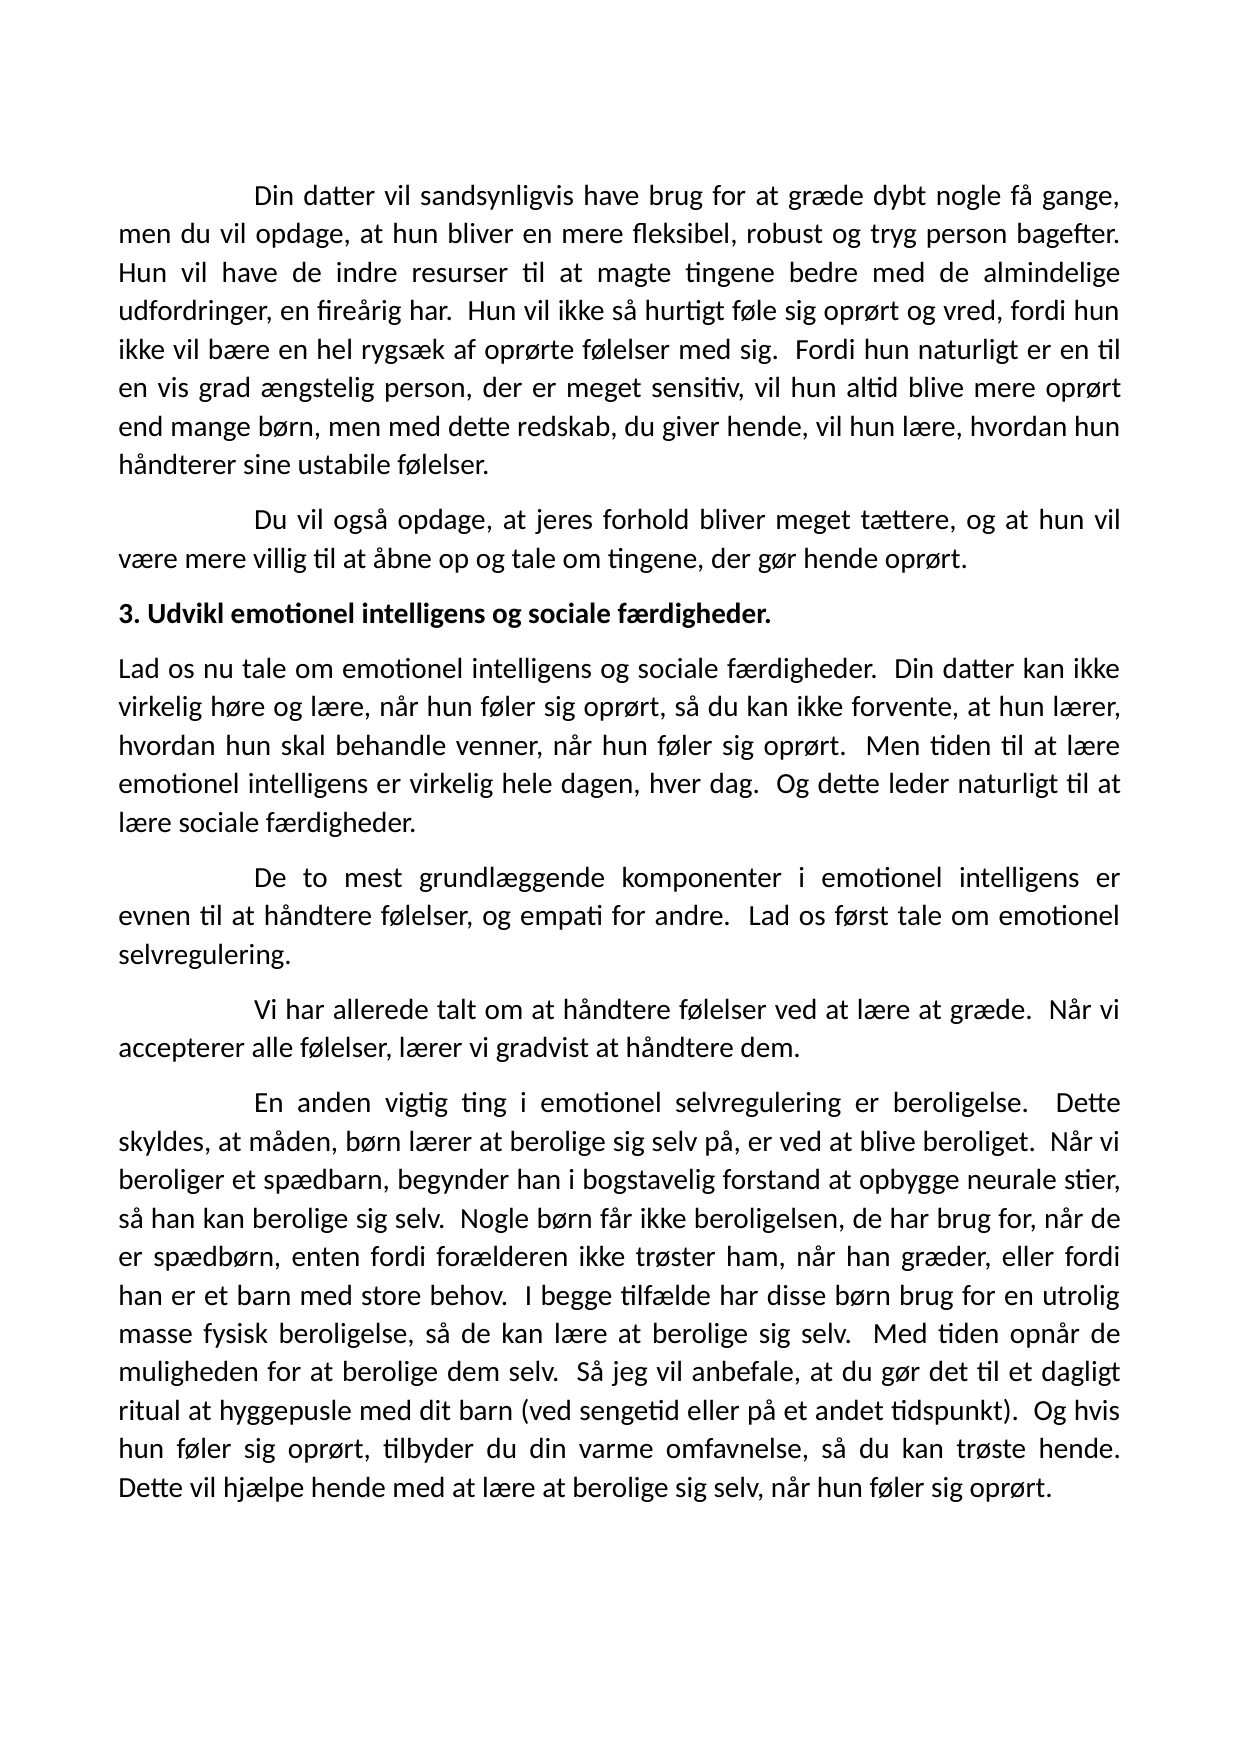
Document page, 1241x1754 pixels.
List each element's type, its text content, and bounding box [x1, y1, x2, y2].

text En anden vigtig ting i emotionel selvregulering er beroligelse. Dette skyldes, at måden, børn lærer at berolige sig selv på, er ved at blive beroliget. Når vi beroliger et spædbarn, begynder han i bogstavelig forstand at opbygge neurale stier, så han kan berolige sig selv. Nogle børn får ikke beroligelsen, de har brug for, når de er spædbørn, enten fordi forælderen ikke trøster ham, når han græder, eller fordi han er et barn med store behov. I begge tilfælde har disse børn brug for en utrolig masse fysisk beroligelse, så de kan lære at berolige sig selv. Med tiden opnår de muligheden for at berolige dem selv. Så jeg vil anbefale, at du gør det til et dagligt ritual at hyggepusle med dit barn (ved sengetid eller på et andet tidspunkt). Og hvis hun føler sig oprørt, tilbyder du din varme omfavnelse, så du kan trøste hende. Dette vil hjælpe hende med at lære at berolige sig selv, når hun føler sig oprørt. [118, 1084, 1122, 1504]
text De to mest grundlæggende komponenter i emotionel intelligens er evnen til at håndtere følelser, og empati for andre. Lad os først tale om emotionel selvregulering. [118, 859, 1122, 971]
text Lad os nu tale om emotionel intelligens og sociale færdigheder. Din datter kan ikke virkelig høre og lære, når hun føler sig oprørt, så du kan ikke forvente, at hun lærer, hvordan hun skal behandle venner, når hun føler sig oprørt. Men tiden til at lære emotionel intelligens er virkelig hele dagen, hver dag. Og dette leder naturligt til at lære sociale færdigheder. [118, 650, 1122, 839]
text Du vil også opdage, at jeres forhold bliver meget tættere, og at hun vil være mere villig til at åbne op og tale om tingene, der gør hende oprørt. [118, 501, 1122, 575]
text Din datter vil sandsynligvis have brug for at græde dybt nogle få gange, men du vil opdage, at hun bliver en mere fleksibel, robust og tryg person bagefter. Hun vil have de indre resurser til at magte tingene bedre med de almindelige udfordringer, en fireårig har. Hun vil ikke så hurtigt føle sig oprørt og vred, fordi hun ikke vil bære en hel rygsæk af oprørte følelser med sig. Fordi hun naturligt er en til en vis grad ængstelig person, der er meget sensitiv, vil hun altid blive mere oprørt end mange børn, men med dette redskab, du giver hende, vil hun lære, hvordan hun håndterer sine ustabile følelser. [118, 177, 1122, 482]
text Vi har allerede talt om at håndtere følelser ved at lære at græde. Når vi accepterer alle følelser, lærer vi gradvist at håndtere dem. [118, 991, 1122, 1065]
text 3. Udvikl emotionel intelligens og sociale færdigheder. [118, 595, 1122, 631]
